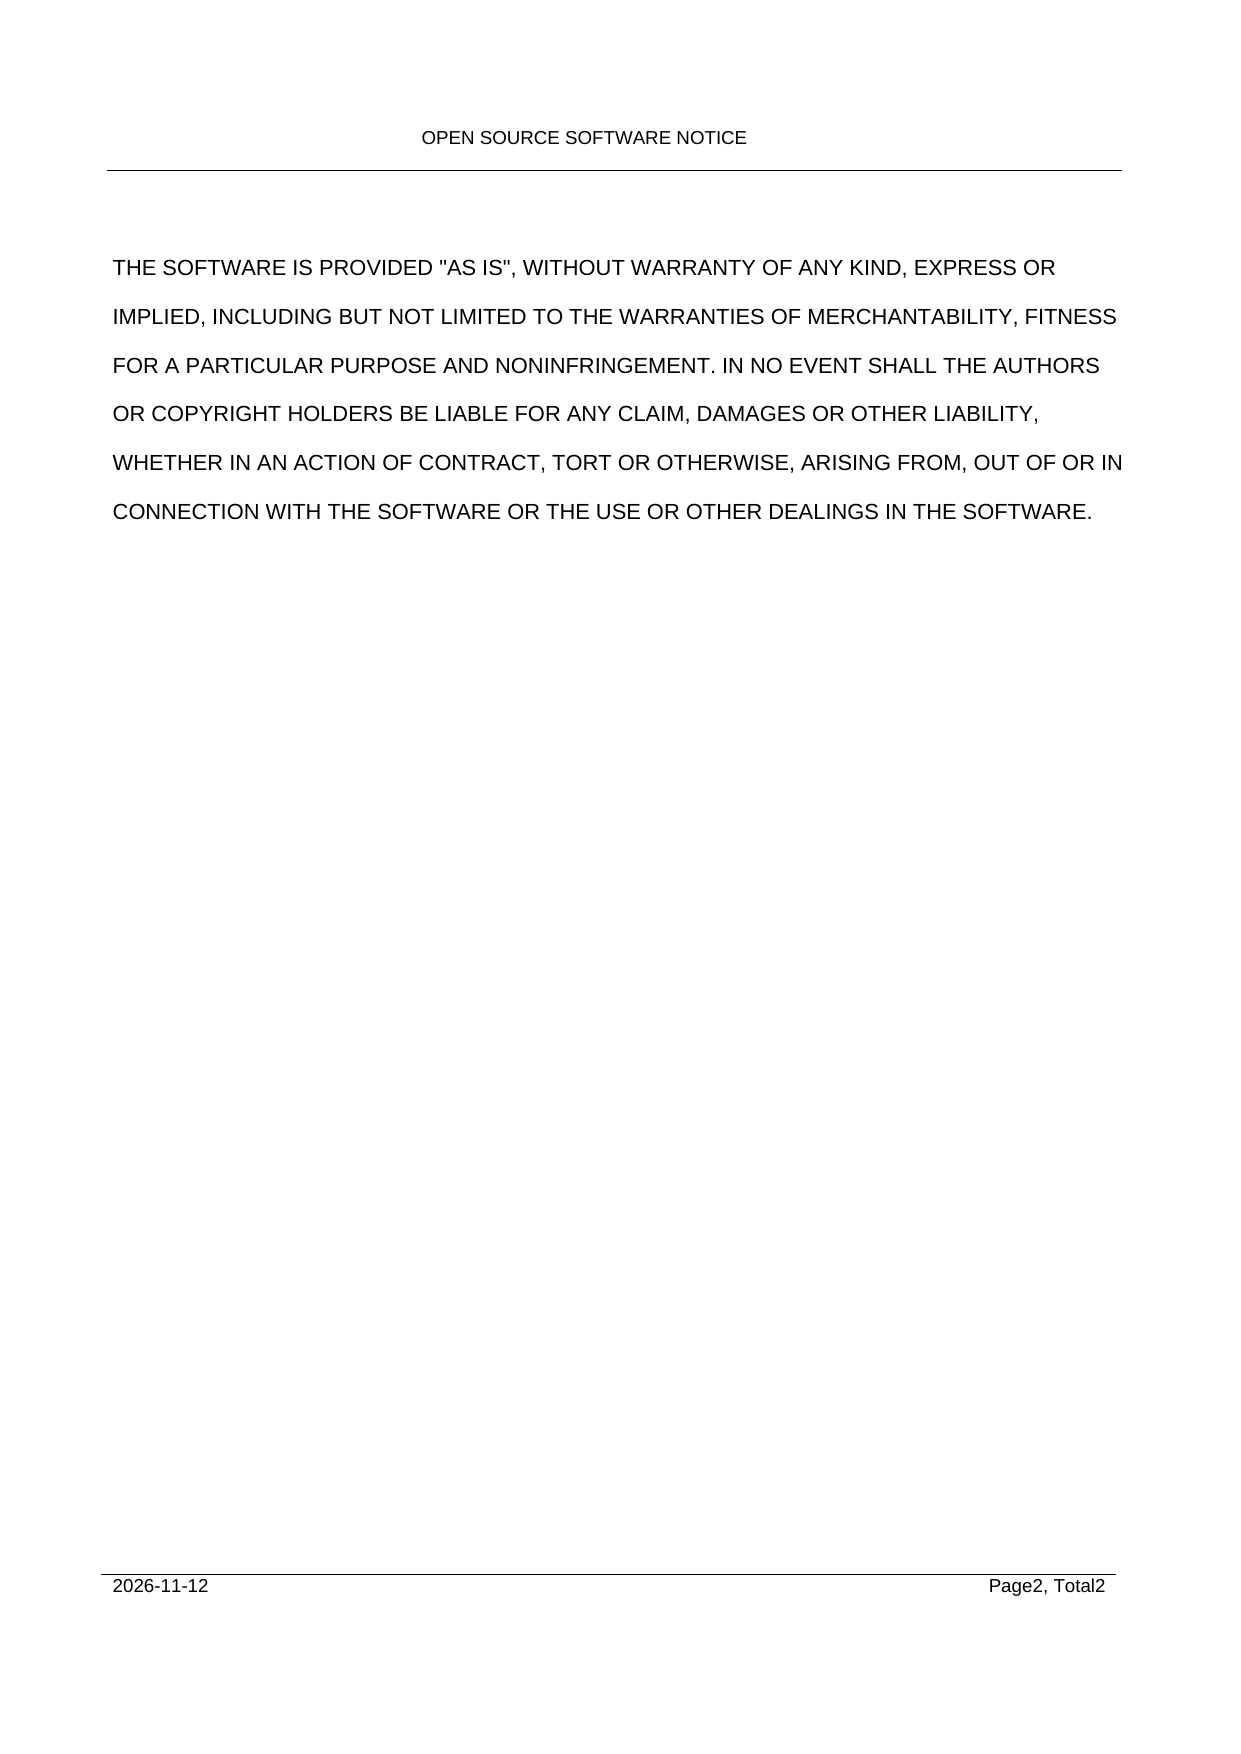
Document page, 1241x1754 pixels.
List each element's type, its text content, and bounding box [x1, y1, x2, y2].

text THE SOFTWARE IS PROVIDED "AS IS", WITHOUT WARRANTY OF ANY KIND, EXPRESS OR IMPLIED, INCLUDING BUT NOT LIMITED TO THE WARRANTIES OF MERCHANTABILITY, FITNESS FOR A PARTICULAR PURPOSE AND NONINFRINGEMENT. IN NO EVENT SHALL THE AUTHORS OR COPYRIGHT HOLDERS BE LIABLE FOR ANY CLAIM, DAMAGES OR OTHER LIABILITY, WHETHER IN AN ACTION OF CONTRACT, TORT OR OTHERWISE, ARISING FROM, OUT OF OR IN CONNECTION WITH THE SOFTWARE OR THE USE OR OTHER DEALINGS IN THE SOFTWARE. [112, 251, 1128, 528]
